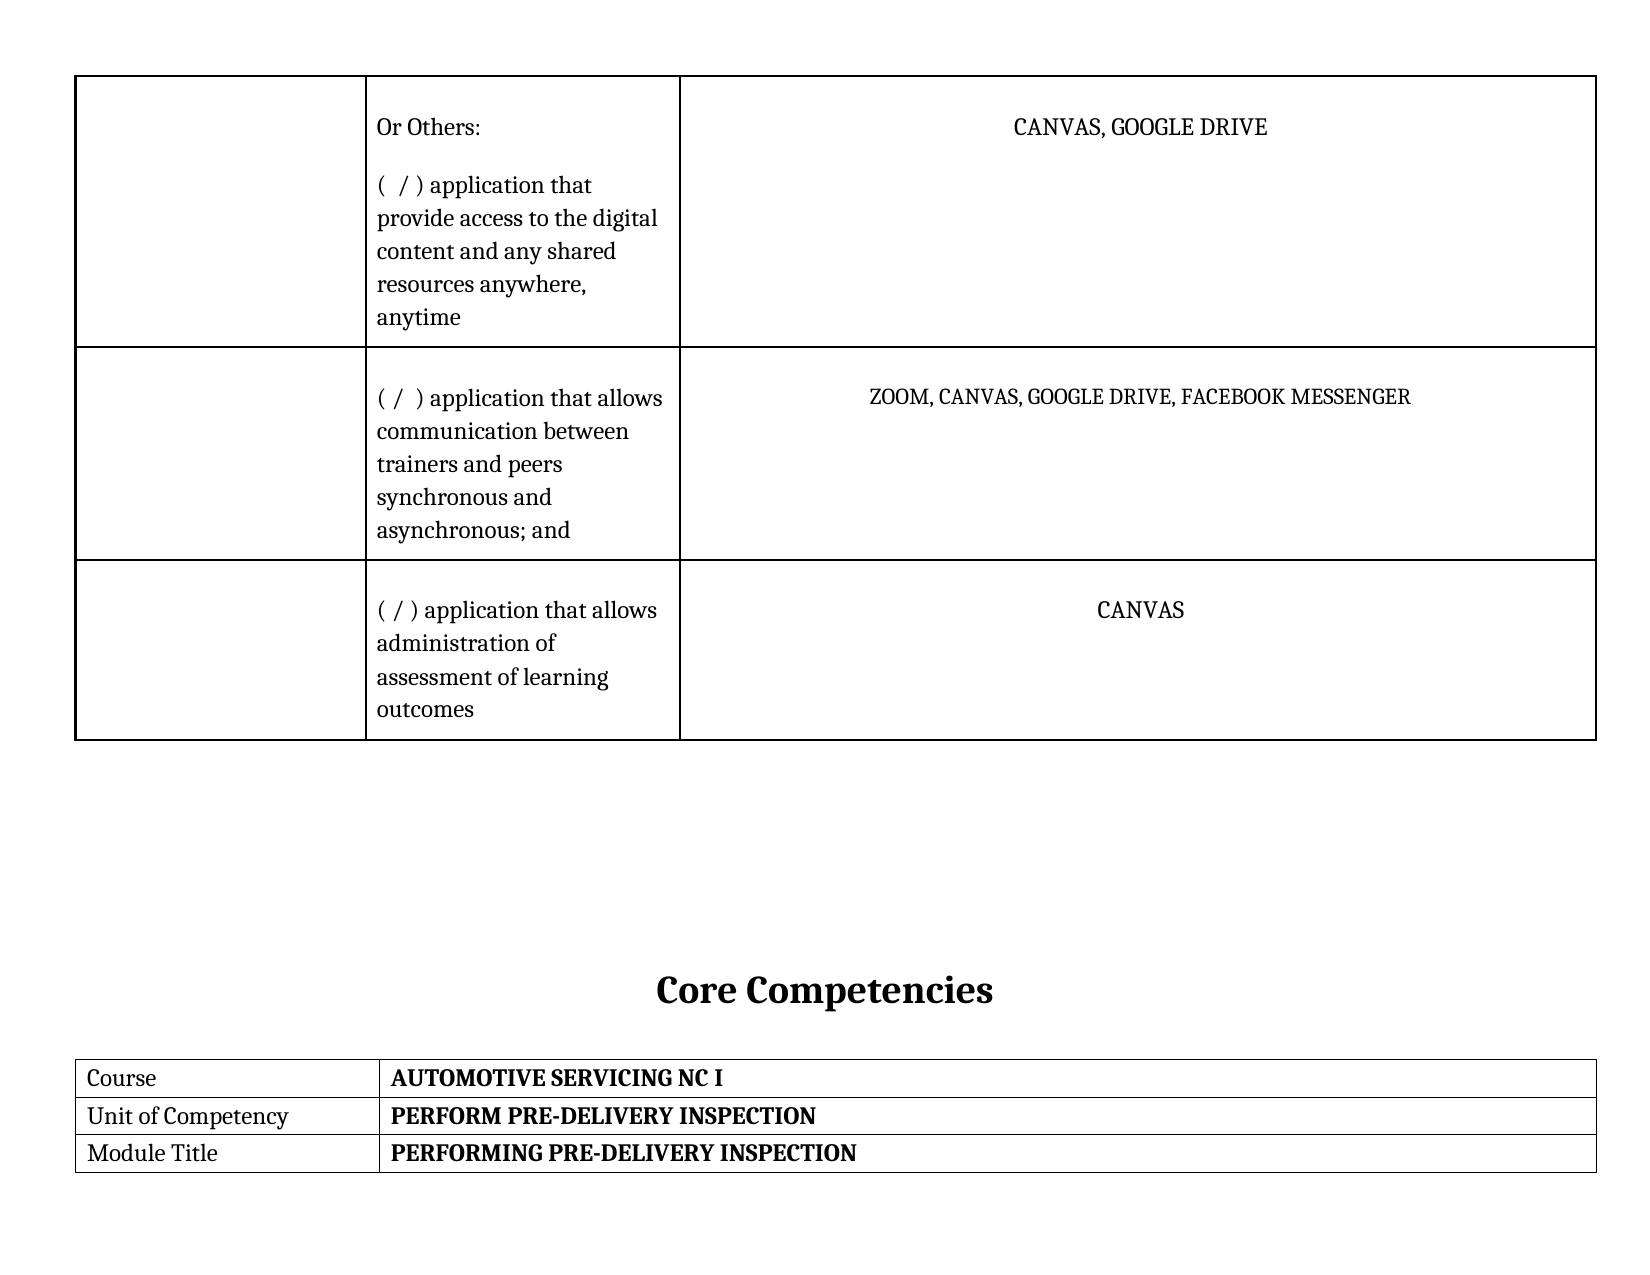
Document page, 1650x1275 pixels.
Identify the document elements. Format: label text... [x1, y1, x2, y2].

table_cell ( / ) application that allows administration of assessment of learning outcomes [367, 561, 679, 738]
table_cell PERFORMING PRE-DELIVERY INSPECTION [380, 1135, 1596, 1172]
table_cell [77, 348, 365, 559]
text Core Competencies [75, 968, 1575, 1014]
table_header Course [76, 1060, 379, 1097]
table_cell ( / ) application that allows communication between trainers and peers synchronous and asynchronous; and [367, 348, 679, 559]
table_cell CANVAS, GOOGLE DRIVE [681, 77, 1595, 346]
table_cell [77, 561, 365, 738]
table_cell CANVAS [681, 561, 1595, 738]
table_cell Or Others: ( / ) application that provide access to the digital content and any shared resources anywhere, anytime [367, 77, 679, 346]
table_cell [77, 77, 365, 346]
table_header AUTOMOTIVE SERVICING NC I [380, 1060, 1596, 1097]
table_cell PERFORM PRE-DELIVERY INSPECTION [380, 1098, 1596, 1134]
table_cell Module Title [76, 1135, 379, 1172]
table_cell Unit of Competency [76, 1098, 379, 1134]
table_cell ZOOM, CANVAS, GOOGLE DRIVE, FACEBOOK MESSENGER [681, 348, 1595, 559]
